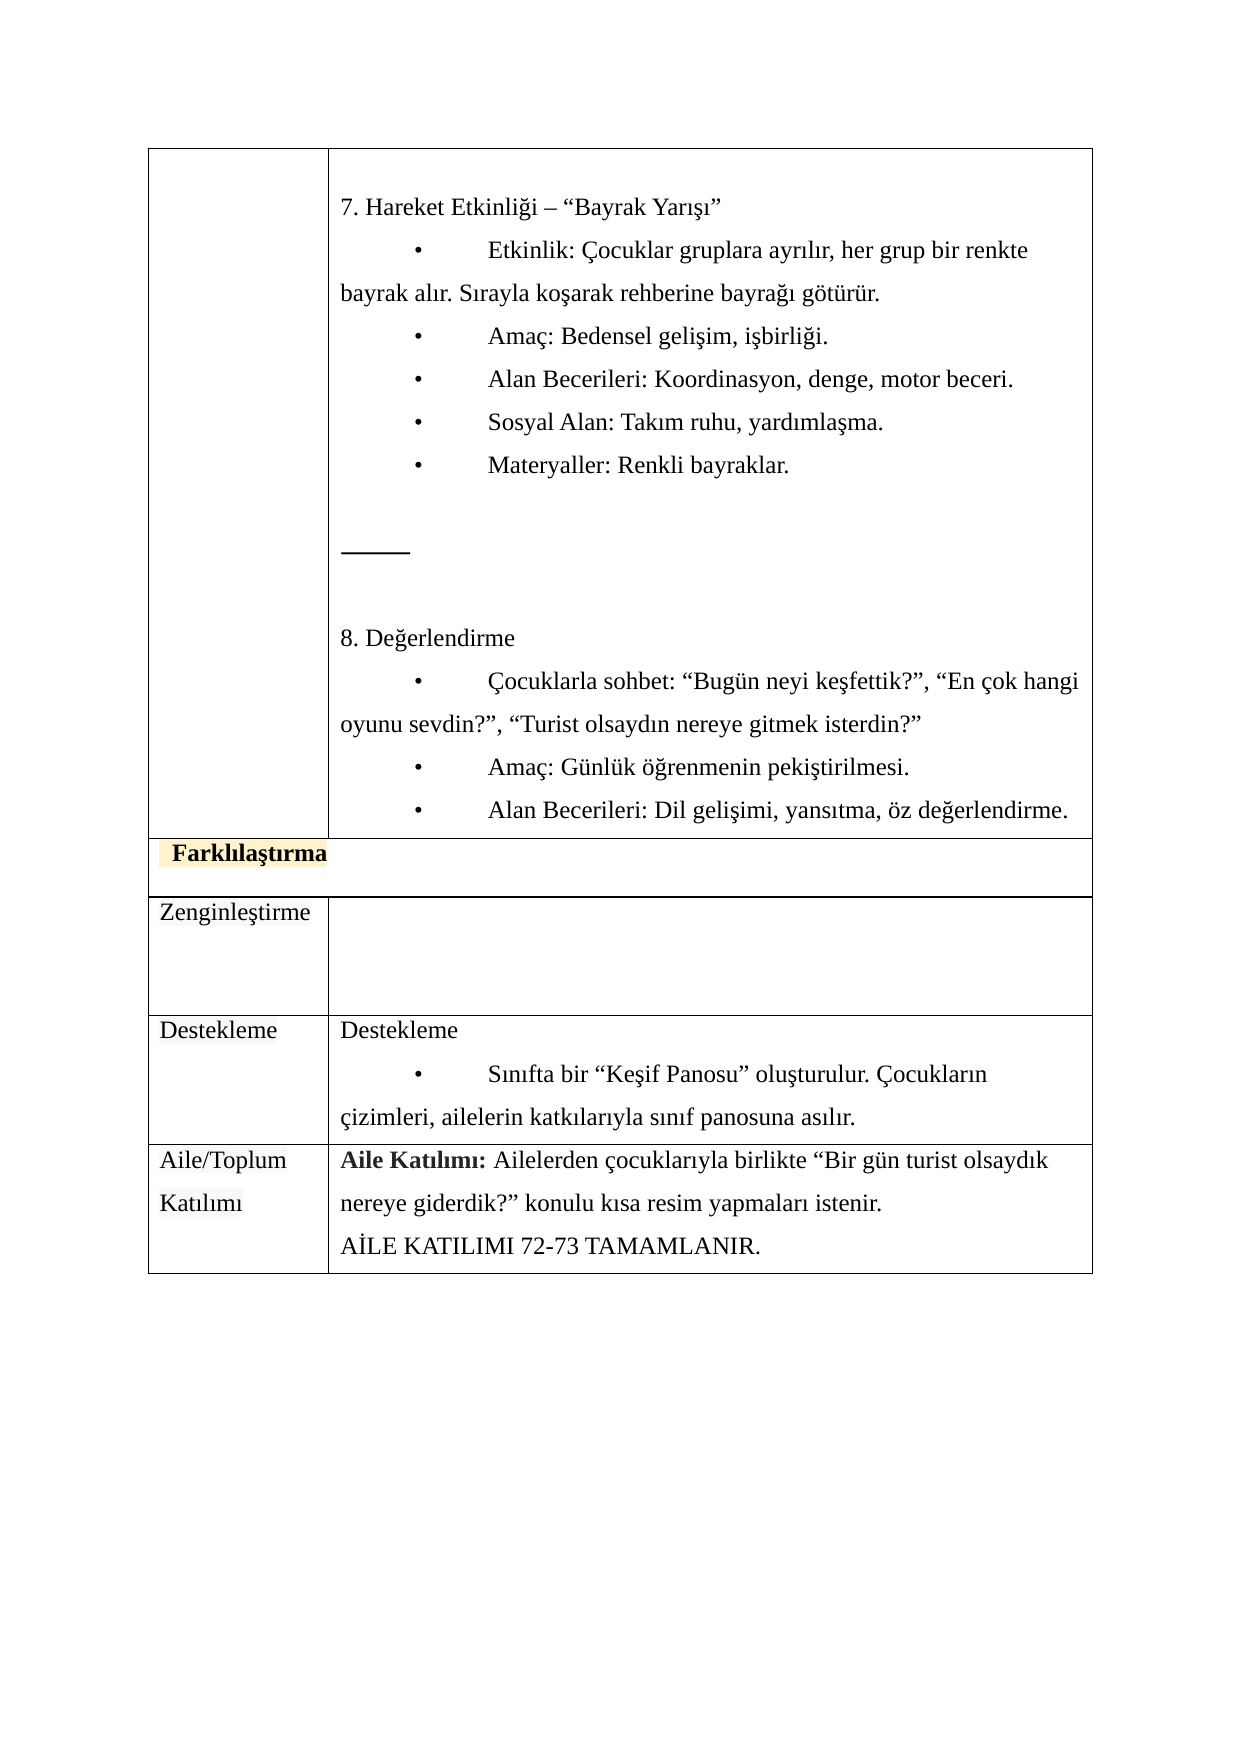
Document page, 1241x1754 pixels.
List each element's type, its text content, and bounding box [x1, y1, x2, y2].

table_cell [149, 149, 328, 837]
table_cell [329, 898, 1092, 1014]
table_cell Destekleme • Sınıfta bir “Keşif Panosu” oluşturulur. Çocukların çizimleri, ailelerin katkılarıyla sınıf panosuna asılır. [329, 1016, 1092, 1144]
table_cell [329, 149, 1092, 837]
table_cell Zenginleştirme [149, 898, 328, 1014]
table_cell Aile Katılımı: Ailelerden çocuklarıyla birlikte “Bir gün turist olsaydık nereye giderdik?” konulu kısa resim yapmaları istenir. AİLE KATILIMI 72-73 TAMAMLANIR. [329, 1145, 1092, 1273]
table_cell Destekleme [149, 1016, 328, 1144]
table_cell Farklılaştırma [149, 839, 1092, 896]
table_cell Aile/Toplum Katılımı [149, 1145, 328, 1273]
